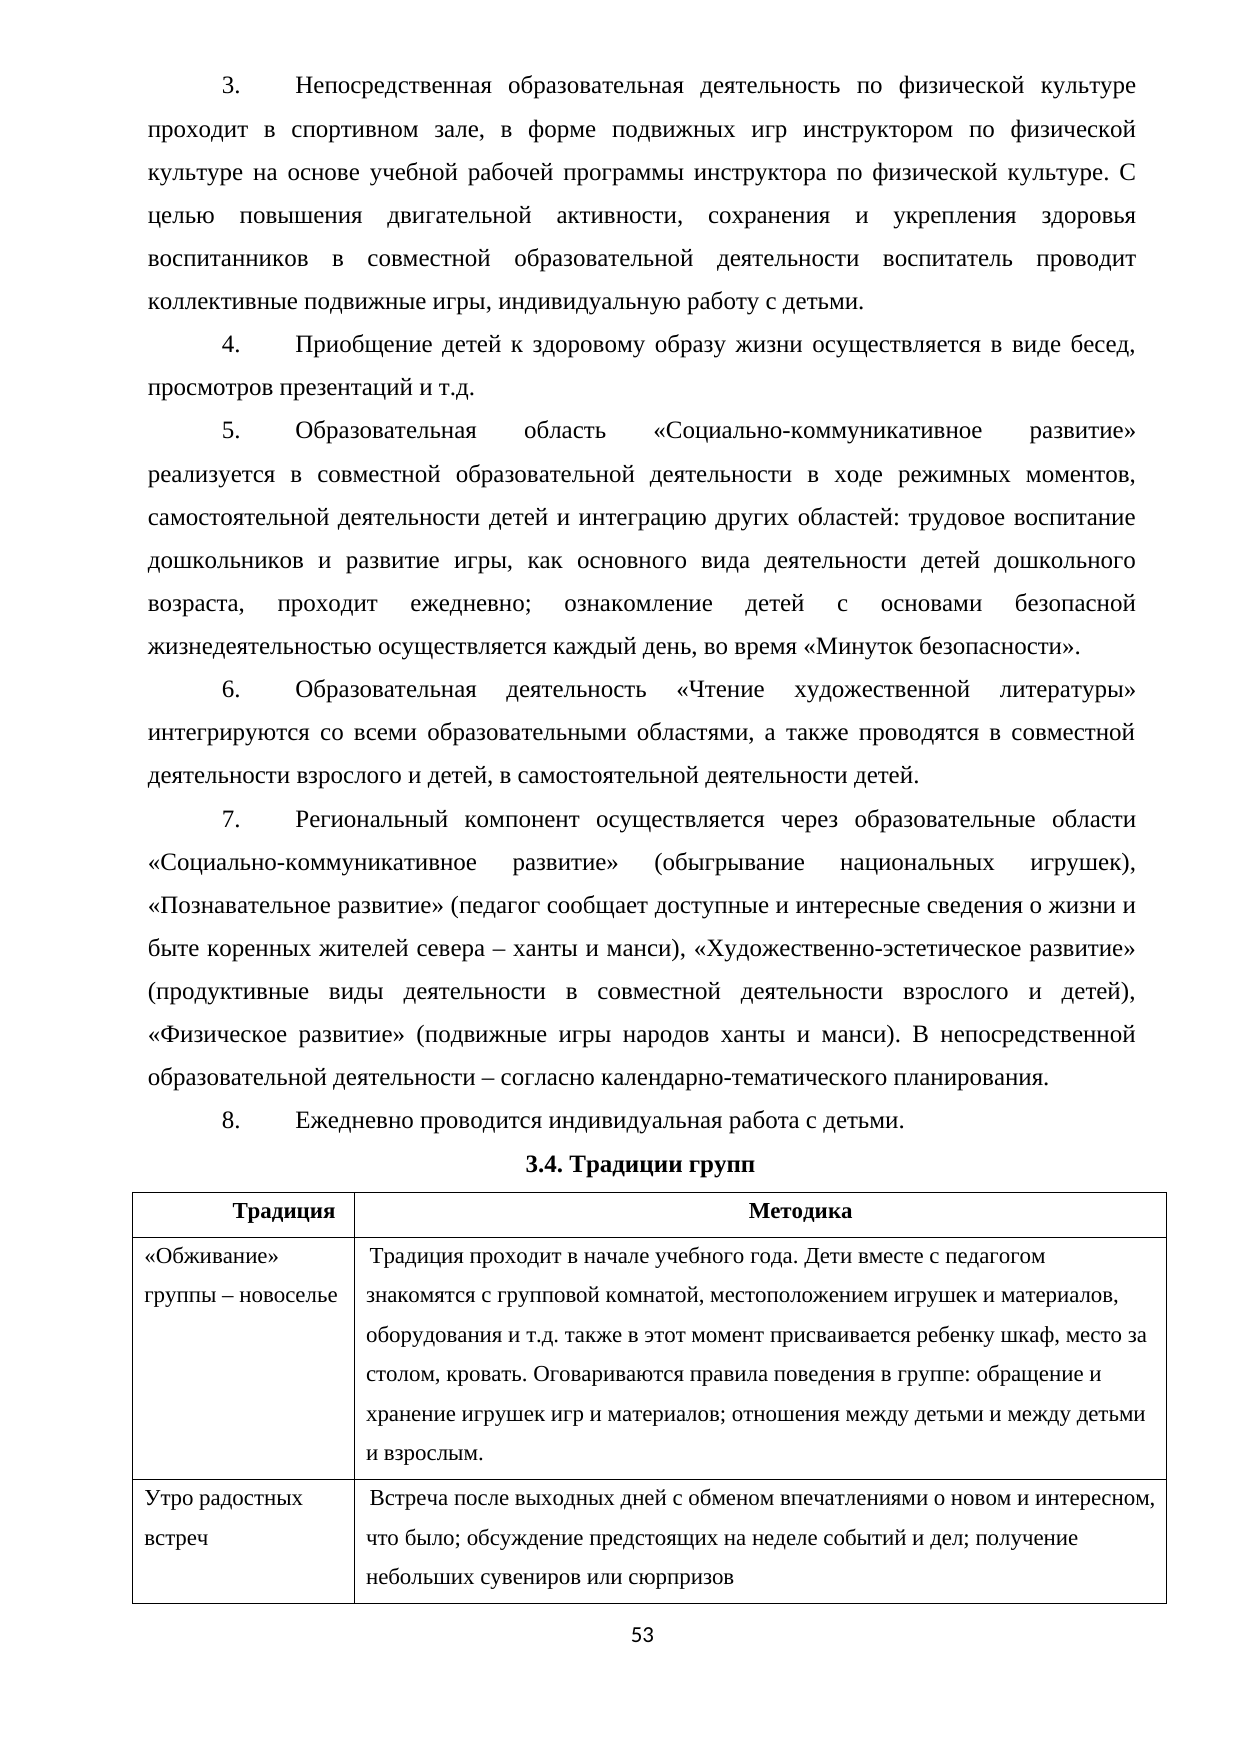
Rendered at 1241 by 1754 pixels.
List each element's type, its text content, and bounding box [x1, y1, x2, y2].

table_cell Утро радостных встреч [133, 1480, 354, 1603]
subtitle 3.4. Традиции групп [148, 1149, 1133, 1177]
list Ежедневно проводится индивидуальная работа с детьми. [148, 1106, 1137, 1134]
table_cell «Обживание» группы – новоселье [133, 1238, 354, 1479]
list Образовательная область «Социально-коммуникативное развитие» реализуется в совместной образовательной деятельности в ходе режимных моментов, самостоятельной деятельности детей и интеграцию других областей: трудовое воспитание дошкольников и развитие игры, как основного вида деятельности детей дошкольного возраста, проходит ежедневно; ознакомление детей с основами безопасной жизнедеятельностью осуществляется каждый день, во время «Минуток безопасности». [148, 416, 1137, 660]
table_header Традиция [133, 1193, 354, 1237]
list Приобщение детей к здоровому образу жизни осуществляется в виде бесед, просмотров презентаций и т.д. [148, 329, 1137, 401]
table_header Методика [355, 1193, 1166, 1237]
list Образовательная деятельность «Чтение художественной литературы» интегрируются со всеми образовательными областями, а также проводятся в совместной деятельности взрослого и детей, в самостоятельной деятельности детей. [148, 674, 1137, 789]
list Непосредственная образовательная деятельность по физической культуре проходит в спортивном зале, в форме подвижных игр инструктором по физической культуре на основе учебной рабочей программы инструктора по физической культуре. С целью повышения двигательной активности, сохранения и укрепления здоровья воспитанников в совместной образовательной деятельности воспитатель проводит коллективные подвижные игры, индивидуальную работу с детьми. [148, 71, 1137, 315]
list Региональный компонент осуществляется через образовательные области «Социально-коммуникативное развитие» (обыгрывание национальных игрушек), «Познавательное развитие» (педагог сообщает доступные и интересные сведения о жизни и быте коренных жителей севера – ханты и манси), «Художественно-эстетическое развитие» (продуктивные виды деятельности в совместной деятельности взрослого и детей), «Физическое развитие» (подвижные игры народов ханты и манси). В непосредственной образовательной деятельности – согласно календарно-тематического планирования. [148, 804, 1137, 1091]
table_cell Встреча после выходных дней с обменом впечатлениями о новом и интересном, что было; обсуждение предстоящих на неделе событий и дел; получение небольших сувениров или сюрпризов [355, 1480, 1166, 1603]
table_cell Традиция проходит в начале учебного года. Дети вместе с педагогом знакомятся с групповой комнатой, местоположением игрушек и материалов, оборудования и т.д. также в этот момент присваивается ребенку шкаф, место за столом, кровать. Оговариваются правила поведения в группе: обращение и хранение игрушек игр и материалов; отношения между детьми и между детьми и взрослым. [355, 1238, 1166, 1479]
